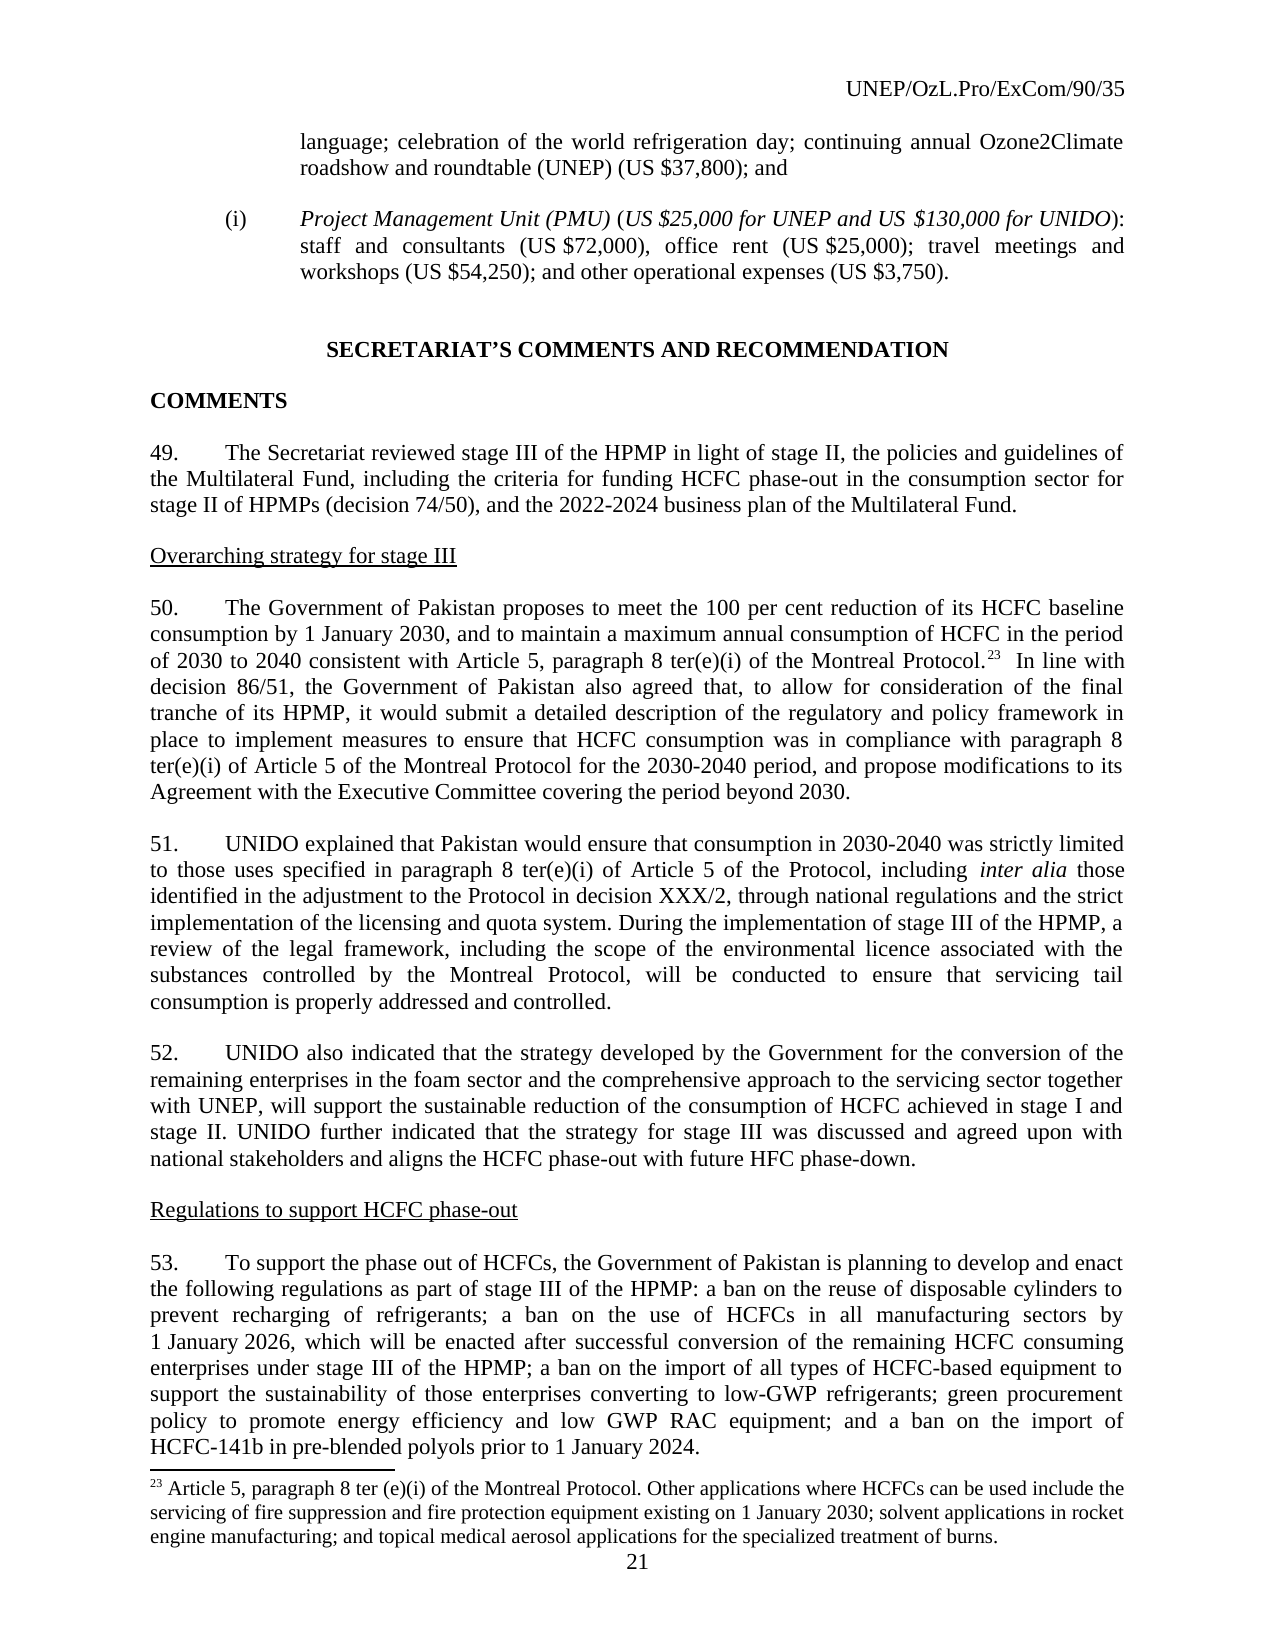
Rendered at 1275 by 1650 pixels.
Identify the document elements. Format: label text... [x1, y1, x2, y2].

text Regulations to support HCFC phase-out [150, 1196, 1125, 1222]
subtitle Project Management Unit (PMU) (US $25,000 for UNEP and US $130,000 for UNIDO): staff and consultants (US $72,000), office rent (US $25,000); travel meetings and workshops (US $54,250); and other operational expenses (US $3,750). [225, 205, 1125, 284]
subtitle The Government of Pakistan proposes to meet the 100 per cent reduction of its HCFC baseline consumption by 1 January 2030, and to maintain a maximum annual consumption of HCFC in the period of 2030 to 2040 consistent with Article 5, paragraph 8 ter(e)(i) of the Montreal Protocol. In line with decision 86/51, the Government of Pakistan also agreed that, to allow for consideration of the final tranche of its HPMP, it would submit a detailed description of the regulatory and policy framework in place to implement measures to ensure that HCFC consumption was in compliance with paragraph 8 ter(e)(i) of Article 5 of the Montreal Protocol for the 2030-2040 period, and propose modifications to its Agreement with the Executive Committee covering the period beyond 2030. [150, 594, 1125, 805]
subtitle UNIDO also indicated that the strategy developed by the Government for the conversion of the remaining enterprises in the foam sector and the comprehensive approach to the servicing sector together with UNEP, will support the sustainable reduction of the consumption of HCFC achieved in stage I and stage II. UNIDO further indicated that the strategy for stage III was discussed and agreed upon with national stakeholders and aligns the HCFC phase-out with future HFC phase-down. [150, 1039, 1125, 1171]
text COMMENTS [150, 387, 1125, 413]
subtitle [225, 128, 1125, 180]
text SECRETARIAT’S COMMENTS AND RECOMMENDATION [150, 336, 1125, 362]
text Overarching strategy for stage III [150, 543, 1125, 569]
subtitle UNIDO explained that Pakistan would ensure that consumption in 2030-2040 was strictly limited to those uses specified in paragraph 8 ter(e)(i) of Article 5 of the Protocol, including inter alia those identified in the adjustment to the Protocol in decision XXX/2, through national regulations and the strict implementation of the licensing and quota system. During the implementation of stage III of the HPMP, a review of the legal framework, including the scope of the environmental licence associated with the substances controlled by the Montreal Protocol, will be conducted to ensure that servicing tail consumption is properly addressed and controlled. [150, 830, 1125, 1014]
subtitle The Secretariat reviewed stage III of the HPMP in light of stage II, the policies and guidelines of the Multilateral Fund, including the criteria for funding HCFC phase-out in the consumption sector for stage II of HPMPs (decision 74/50), and the 2022-2024 business plan of the Multilateral Fund. [150, 438, 1125, 518]
subtitle To support the phase out of HCFCs, the Government of Pakistan is planning to develop and enact the following regulations as part of stage III of the HPMP: a ban on the reuse of disposable cylinders to prevent recharging of refrigerants; a ban on the use of HCFCs in all manufacturing sectors by 1 January 2026, which will be enacted after successful conversion of the remaining HCFC consuming enterprises under stage III of the HPMP; a ban on the import of all types of HCFC-based equipment to support the sustainability of those enterprises converting to low-GWP refrigerants; green procurement policy to promote energy efficiency and low GWP RAC equipment; and a ban on the import of HCFC-141b in pre-blended polyols prior to 1 January 2024. [150, 1249, 1125, 1459]
